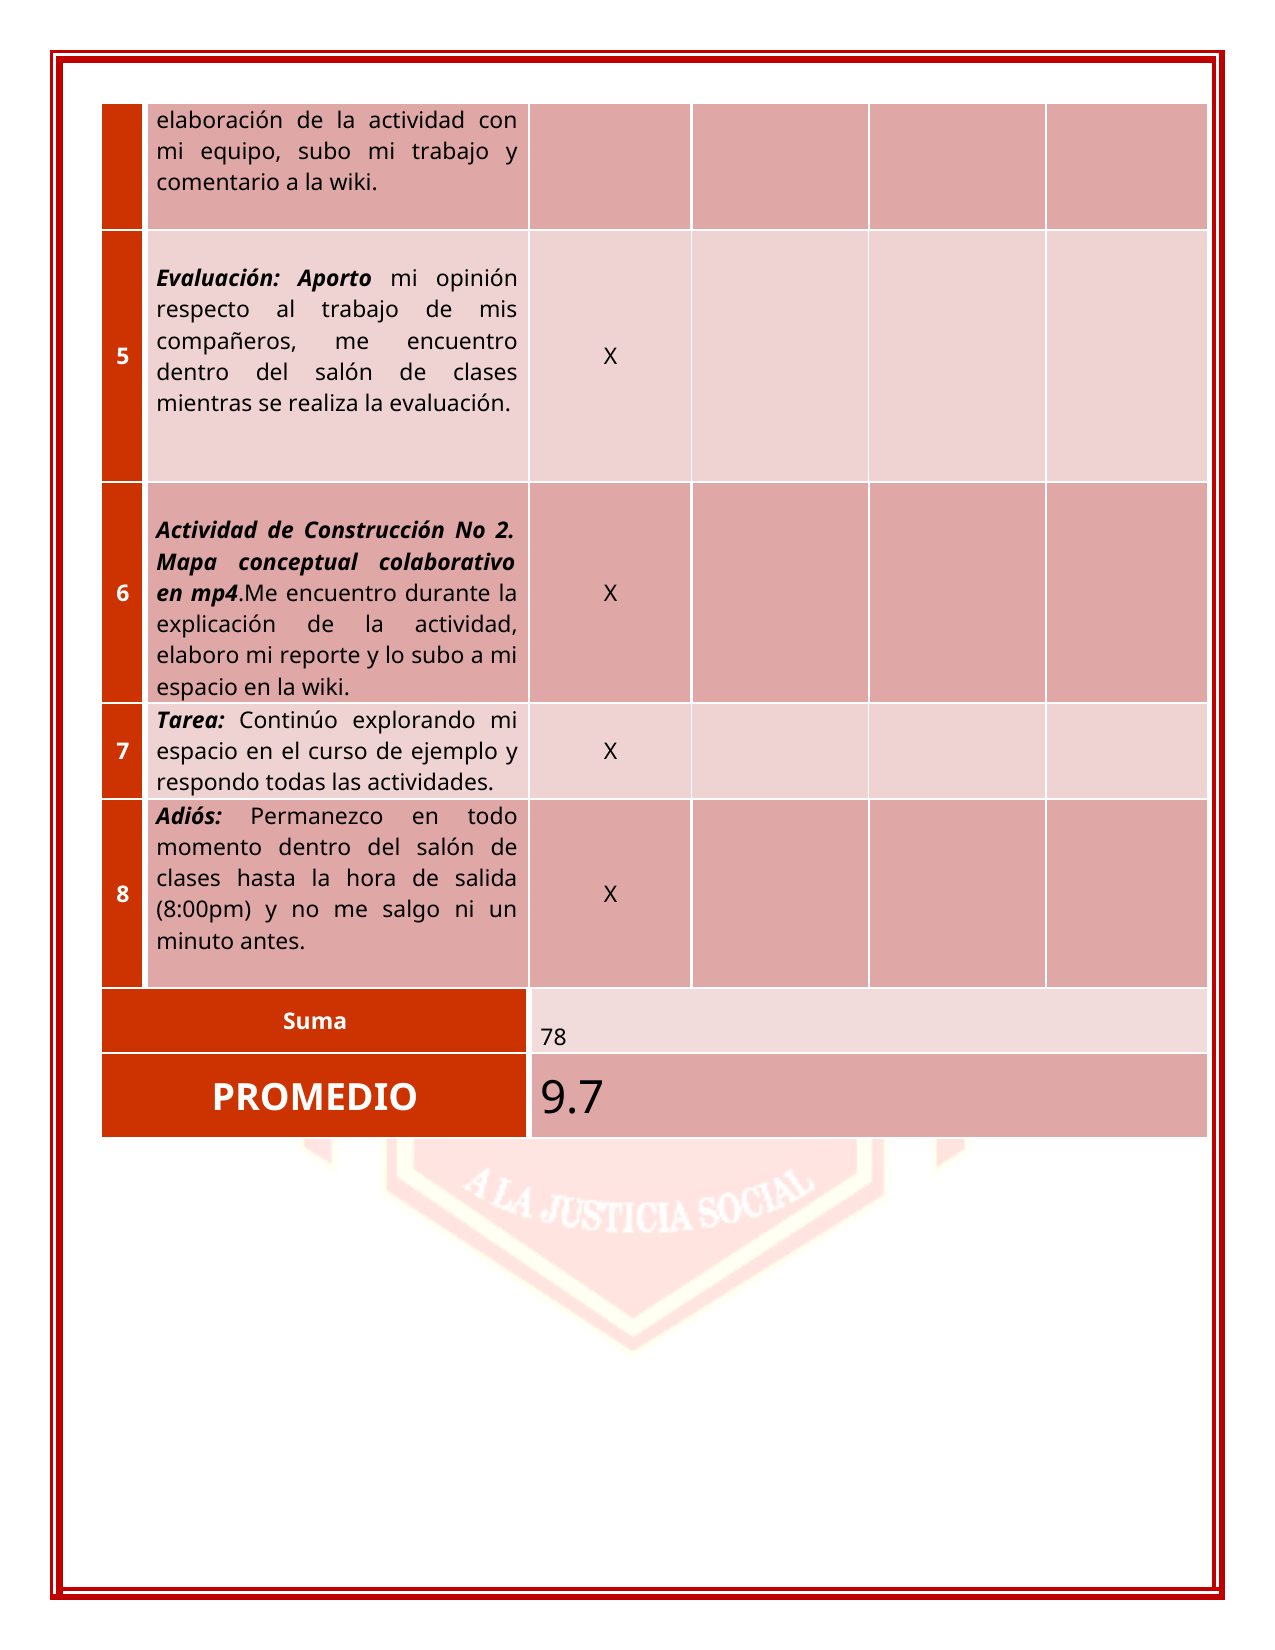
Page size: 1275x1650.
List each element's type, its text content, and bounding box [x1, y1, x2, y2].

table_cell 5 [102, 231, 142, 481]
table_cell Actividad de Construcción No 2. Mapa conceptual colaborativo en mp4.Me encuentro durante la explicación de la actividad, elaboro mi reporte y lo subo a mi espacio en la wiki. [148, 483, 528, 702]
table_cell [870, 483, 1045, 702]
table_cell [869, 704, 1045, 798]
table_cell PROMEDIO [102, 1054, 526, 1137]
table_cell [869, 231, 1045, 481]
table_cell [1047, 483, 1207, 702]
table_cell [1047, 800, 1207, 987]
table_cell X [530, 231, 691, 481]
table_cell [1047, 104, 1207, 229]
table_cell X [530, 800, 690, 987]
table_cell X [530, 483, 690, 702]
table_cell 8 [102, 800, 142, 987]
table_cell Tarea: Continúo explorando mi espacio en el curso de ejemplo y respondo todas las actividades. [148, 704, 528, 798]
table_cell 6 [102, 483, 142, 702]
table_cell [1047, 231, 1207, 481]
table_cell [870, 104, 1045, 229]
table_cell 78 [532, 989, 1207, 1052]
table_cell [148, 104, 528, 229]
table_cell X [530, 704, 691, 798]
table_cell 4 [102, 104, 142, 229]
table_cell [693, 483, 868, 702]
table_cell [693, 800, 868, 987]
table_cell Suma [102, 989, 526, 1052]
table_cell Adiós: Permanezco en todo momento dentro del salón de clases hasta la hora de salida (8:00pm) y no me salgo ni un minuto antes. [148, 800, 528, 987]
table_cell [692, 704, 868, 798]
table_cell [693, 104, 868, 229]
table_cell [870, 800, 1045, 987]
table_cell 9.7 [532, 1054, 1207, 1137]
table_cell Evaluación: Aporto mi opinión respecto al trabajo de mis compañeros, me encuentro dentro del salón de clases mientras se realiza la evaluación. [148, 231, 528, 481]
table_cell [692, 231, 868, 481]
table_cell [1047, 704, 1207, 798]
table_cell X [530, 104, 690, 229]
table_cell 7 [102, 704, 142, 798]
